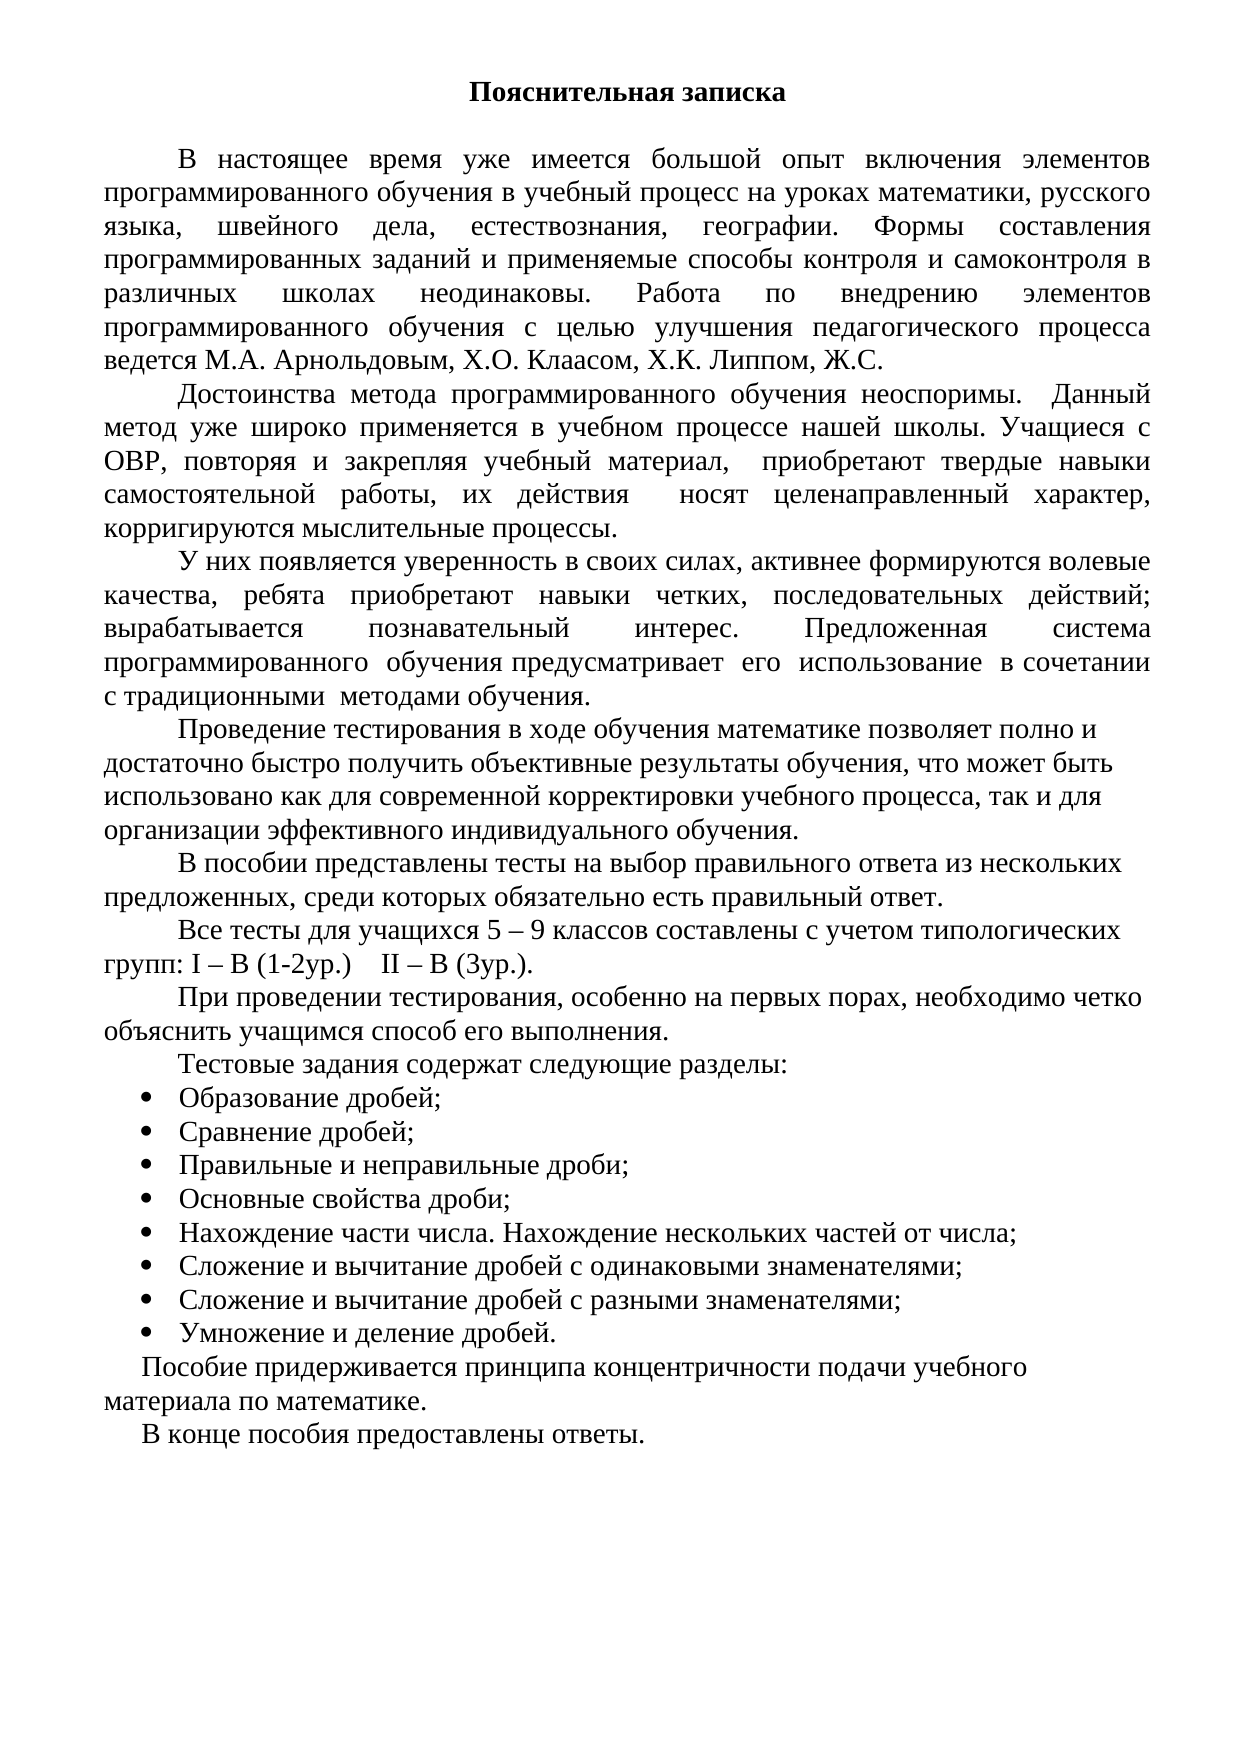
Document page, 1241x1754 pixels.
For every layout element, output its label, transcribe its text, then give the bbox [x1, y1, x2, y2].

text Тестовые задания содержат следующие разделы: [103, 1047, 1152, 1080]
list Сложение и вычитание дробей с разными знаменателями; [141, 1282, 1152, 1316]
text В пособии представлены тесты на выбор правильного ответа из нескольких предложенных, среди которых обязательно есть правильный ответ. [103, 845, 1152, 912]
text У них появляется уверенность в своих силах, активнее формируются волевые качества, ребята приобретают навыки четких, последовательных действий; вырабатывается познавательный интерес. Предложенная система программированного обучения предусматривает его использование в сочетании с традиционными методами обучения. [103, 543, 1152, 711]
text Достоинства метода программированного обучения неоспоримы. Данный метод уже широко применяется в учебном процессе нашей школы. Учащиеся с ОВР, повторяя и закрепляя учебный материал, приобретают твердые навыки самостоятельной работы, их действия носят целенаправленный характер, корригируются мыслительные процессы. [103, 376, 1152, 543]
text В конце пособия предоставлены ответы. [103, 1416, 1152, 1450]
list Правильные и неправильные дроби; [141, 1147, 1152, 1181]
list Умножение и деление дробей. [141, 1316, 1152, 1349]
text При проведении тестирования, особенно на первых порах, необходимо четко объяснить учащимся способ его выполнения. [103, 979, 1152, 1047]
list Сложение и вычитание дробей с одинаковыми знаменателями; [141, 1248, 1152, 1282]
list Сравнение дробей; [141, 1114, 1152, 1147]
text Пояснительная записка [103, 74, 1152, 107]
list Нахождение части числа. Нахождение нескольких частей от числа; [141, 1215, 1152, 1248]
text Проведение тестирования в ходе обучения математике позволяет полно и достаточно быстро получить объективные результаты обучения, что может быть использовано как для современной корректировки учебного процесса, так и для организации эффективного индивидуального обучения. [103, 711, 1152, 845]
list Основные свойства дроби; [141, 1181, 1152, 1215]
list Образование дробей; [141, 1080, 1152, 1114]
text Пособие придерживается принципа концентричности подачи учебного материала по математике. [103, 1349, 1152, 1416]
text В настоящее время уже имеется большой опыт включения элементов программированного обучения в учебный процесс на уроках математики, русского языка, швейного дела, естествознания, географии. Формы составления программированных заданий и применяемые способы контроля и самоконтроля в различных школах неодинаковы. Работа по внедрению элементов программированного обучения с целью улучшения педагогического процесса ведется М.А. Арнольдовым, Х.О. Клаасом, Х.К. Липпом, Ж.С. [103, 141, 1152, 376]
text Все тесты для учащихся 5 – 9 классов составлены с учетом типологических групп: I – В (1-2ур.) II – В (3ур.). [103, 912, 1152, 979]
